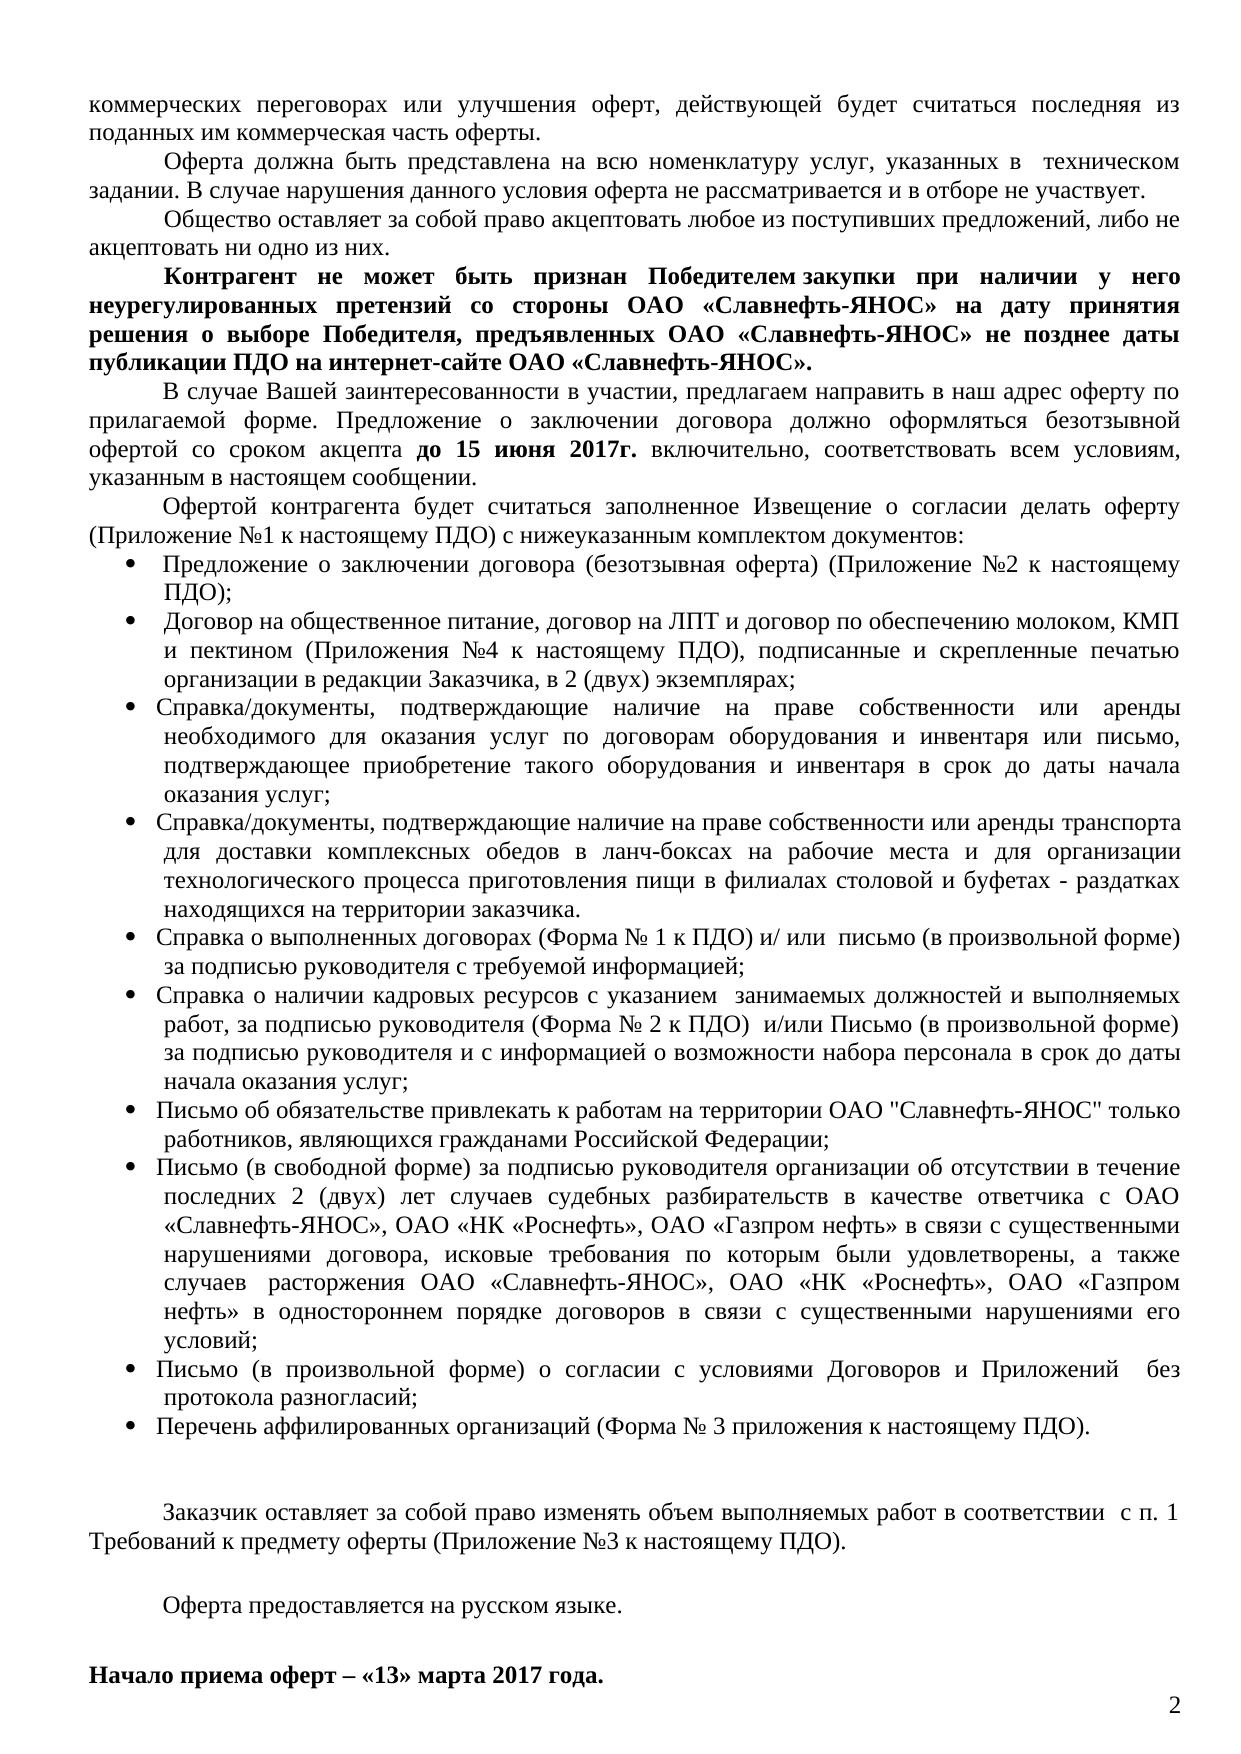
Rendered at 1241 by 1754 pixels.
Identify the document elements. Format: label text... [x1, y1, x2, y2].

list Письмо (в произвольной форме) о согласии с условиями Договоров и Приложений без протокола разногласий; [126, 1354, 1181, 1411]
list Справка о наличии кадровых ресурсов с указанием занимаемых должностей и выполняемых работ, за подписью руководителя (Форма № 2 к ПДО) и/или Письмо (в произвольной форме) за подписью руководителя и с информацией о возможности набора персонала в срок до даты начала оказания услуг; [126, 980, 1181, 1095]
list Письмо об обязательстве привлекать к работам на территории ОАО "Славнефть-ЯНОС" только работников, являющихся гражданами Российской Федерации; [126, 1095, 1181, 1152]
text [89, 89, 1181, 146]
text Офертой контрагента будет считаться заполненное Извещение о согласии делать оферту (Приложение №1 к настоящему ПДО) с нижеуказанным комплектом документов: [89, 491, 1181, 549]
list Письмо (в свободной форме) за подписью руководителя организации об отсутствии в течение последних 2 (двух) лет случаев судебных разбирательств в качестве ответчика с ОАО «Славнефть-ЯНОС», ОАО «НК «Роснефть», ОАО «Газпром нефть» в связи с существенными нарушениями договора, исковые требования по которым были удовлетворены, а также случаев расторжения ОАО «Славнефть-ЯНОС», ОАО «НК «Роснефть», ОАО «Газпром нефть» в одностороннем порядке договоров в связи с существенными нарушениями его условий; [126, 1152, 1181, 1354]
text Заказчик оставляет за собой право изменять объем выполняемых работ в соответствии с п. 1 Требований к предмету оферты (Приложение №3 к настоящему ПДО). [89, 1497, 1181, 1555]
text Начало приема оферт – «13» марта 2017 года. [89, 1660, 1181, 1689]
text Оферта предоставляется на русском языке. [89, 1590, 1181, 1619]
list Перечень аффилированных организаций (Форма № 3 приложения к настоящему ПДО). [126, 1411, 1181, 1440]
list Предложение о заключении договора (безотзывная оферта) (Приложение №2 к настоящему ПДО); [126, 549, 1181, 606]
text Общество оставляет за собой право акцептовать любое из поступивших предложений, либо не акцептовать ни одно из них. [89, 204, 1181, 261]
text Оферта должна быть представлена на всю номенклатуру услуг, указанных в техническом задании. В случае нарушения данного условия оферта не рассматривается и в отборе не участвует. [89, 146, 1181, 204]
list Справка о выполненных договорах (Форма № 1 к ПДО) и/ или письмо (в произвольной форме) за подписью руководителя с требуемой информацией; [126, 922, 1181, 980]
list Договор на общественное питание, договор на ЛПТ и договор по обеспечению молоком, КМП и пектином (Приложения №4 к настоящему ПДО), подписанные и скрепленные печатью организации в редакции Заказчика, в 2 (двух) экземплярах; [126, 606, 1181, 692]
list Справка/документы, подтверждающие наличие на праве собственности или аренды транспорта для доставки комплексных обедов в ланч-боксах на рабочие места и для организации технологического процесса приготовления пищи в филиалах столовой и буфетах - раздатках находящихся на территории заказчика. [126, 807, 1181, 922]
list Справка/документы, подтверждающие наличие на праве собственности или аренды необходимого для оказания услуг по договорам оборудования и инвентаря или письмо, подтверждающее приобретение такого оборудования и инвентаря в срок до даты начала оказания услуг; [126, 692, 1181, 807]
text Контрагент не может быть признан Победителем закупки при наличии у него неурегулированных претензий со стороны ОАО «Славнефть-ЯНОС» на дату принятия решения о выборе Победителя, предъявленных ОАО «Славнефть-ЯНОС» не позднее даты публикации ПДО на интернет-сайте ОАО «Славнефть-ЯНОС». [89, 261, 1181, 376]
text В случае Вашей заинтересованности в участии, предлагаем направить в наш адрес оферту по прилагаемой форме. Предложение о заключении договора должно оформляться безотзывной офертой со сроком акцепта до 15 июня 2017г. включительно, соответствовать всем условиям, указанным в настоящем сообщении. [89, 376, 1181, 491]
